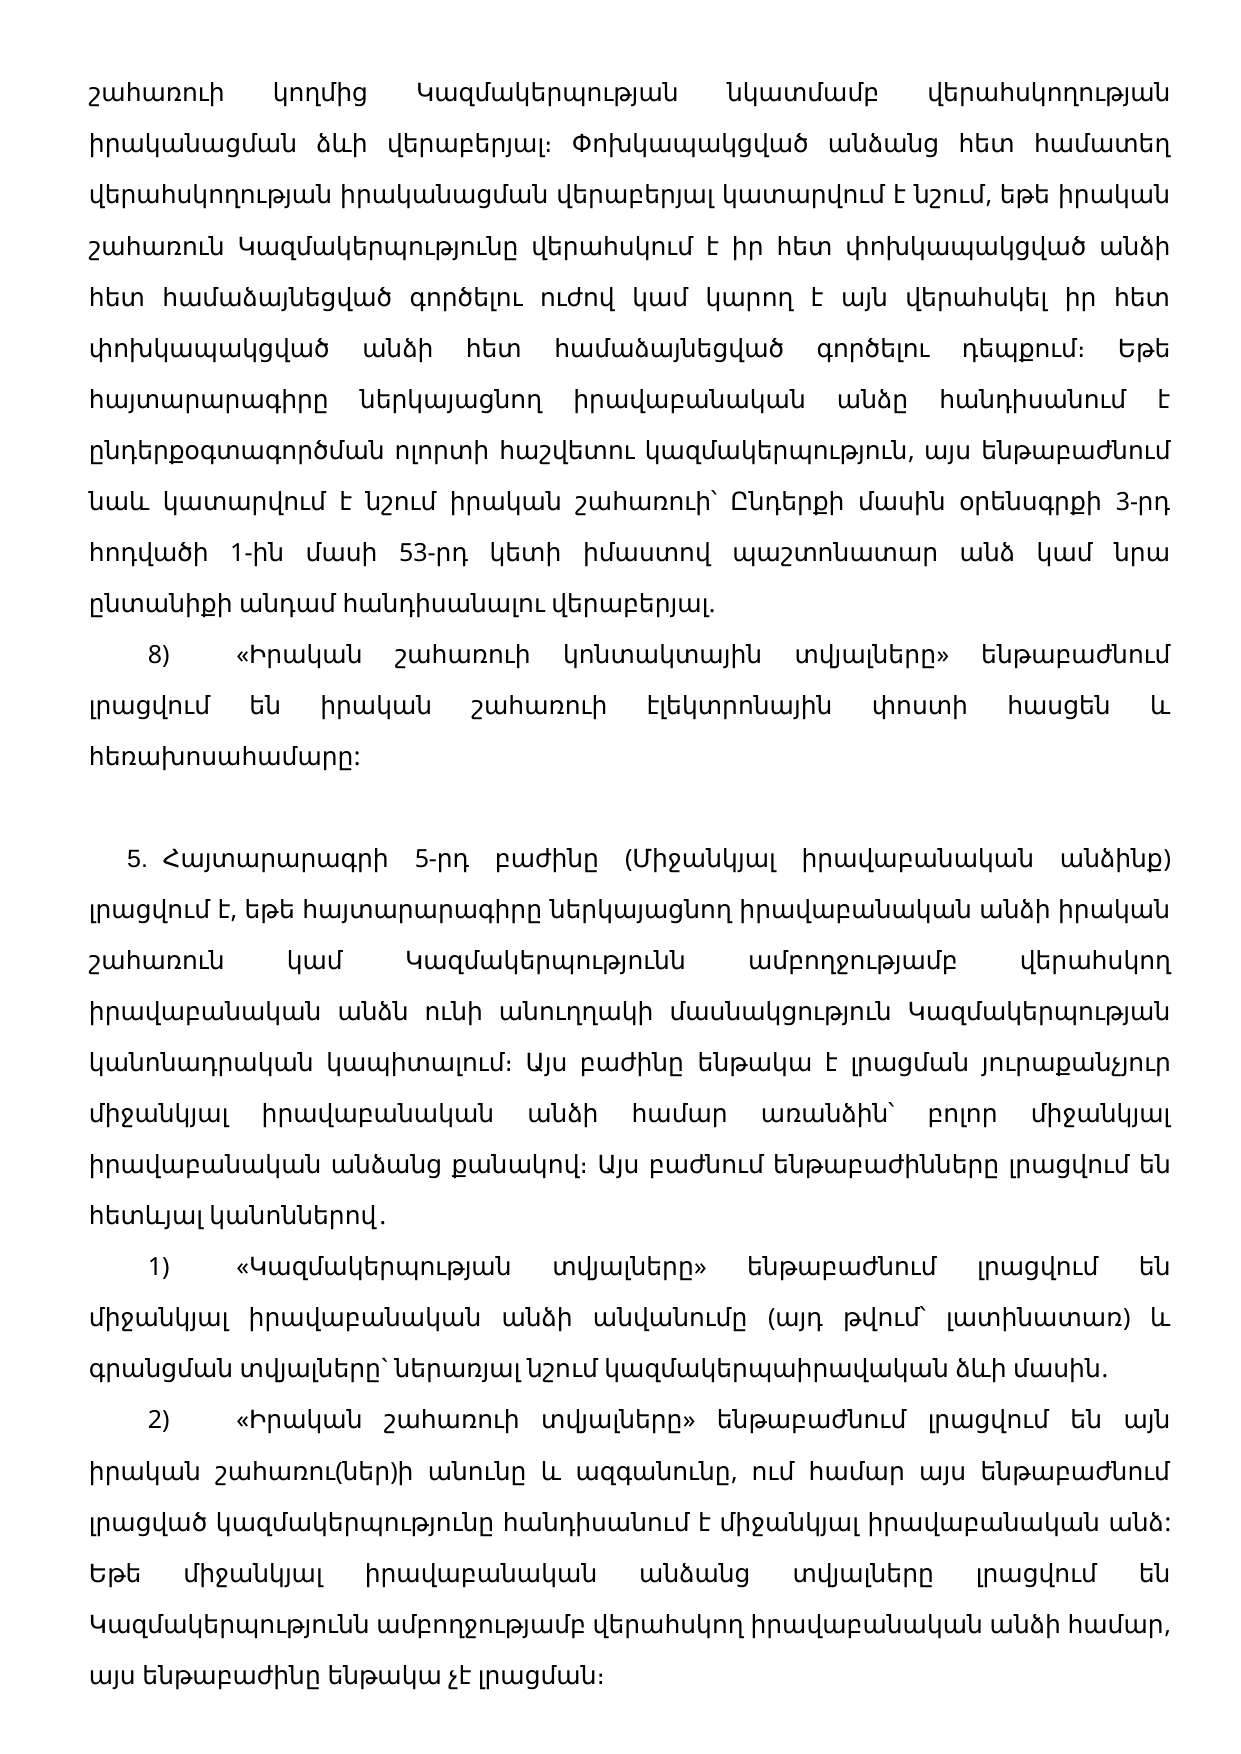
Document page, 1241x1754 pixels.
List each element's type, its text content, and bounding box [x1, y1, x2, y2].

list Հայտարարագրի 5-րդ բաժինը (Միջանկյալ իրավաբանական անձինք) լրացվում է, եթե հայտարարագիրը ներկայացնող իրավաբանական անձի իրական շահառուն կամ Կազմակերպությունն ամբողջությամբ վերահսկող իրավաբանական անձն ունի անուղղակի մասնակցություն Կազմակերպության կանոնադրական կապիտալում։ Այս բաժինը ենթակա է լրացման յուրաքանչյուր միջանկյալ իրավաբանական անձի համար առանձին՝ բոլոր միջանկյալ իրավաբանական անձանց քանակով։ Այս բաժնում ենթաբաժինները լրացվում են հետևյալ կանոններով․ [89, 841, 1171, 1232]
list «Կազմակերպության տվյալները» ենթաբաժնում լրացվում են միջանկյալ իրավաբանական անձի անվանումը (այդ թվում՝ լատինատառ) և գրանցման տվյալները` ներառյալ նշում կազմակերպաիրավական ձևի մասին. [89, 1249, 1171, 1385]
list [89, 75, 1171, 619]
list «Իրական շահառուի կոնտակտային տվյալները» ենթաբաժնում լրացվում են իրական շահառուի էլեկտրոնային փոստի հասցեն և հեռախոսահամարը: [89, 636, 1171, 773]
list «Իրական շահառուի տվյալները» ենթաբաժնում լրացվում են այն իրական շահառու(ներ)ի անունը և ազգանունը, ում համար այս ենթաբաժնում լրացված կազմակերպությունը հանդիսանում է միջանկյալ իրավաբանական անձ: Եթե միջանկյալ իրավաբանական անձանց տվյալները լրացվում են Կազմակերպությունն ամբողջությամբ վերահսկող իրավաբանական անձի համար, այս ենթաբաժինը ենթակա չէ լրացման։ [89, 1402, 1171, 1691]
